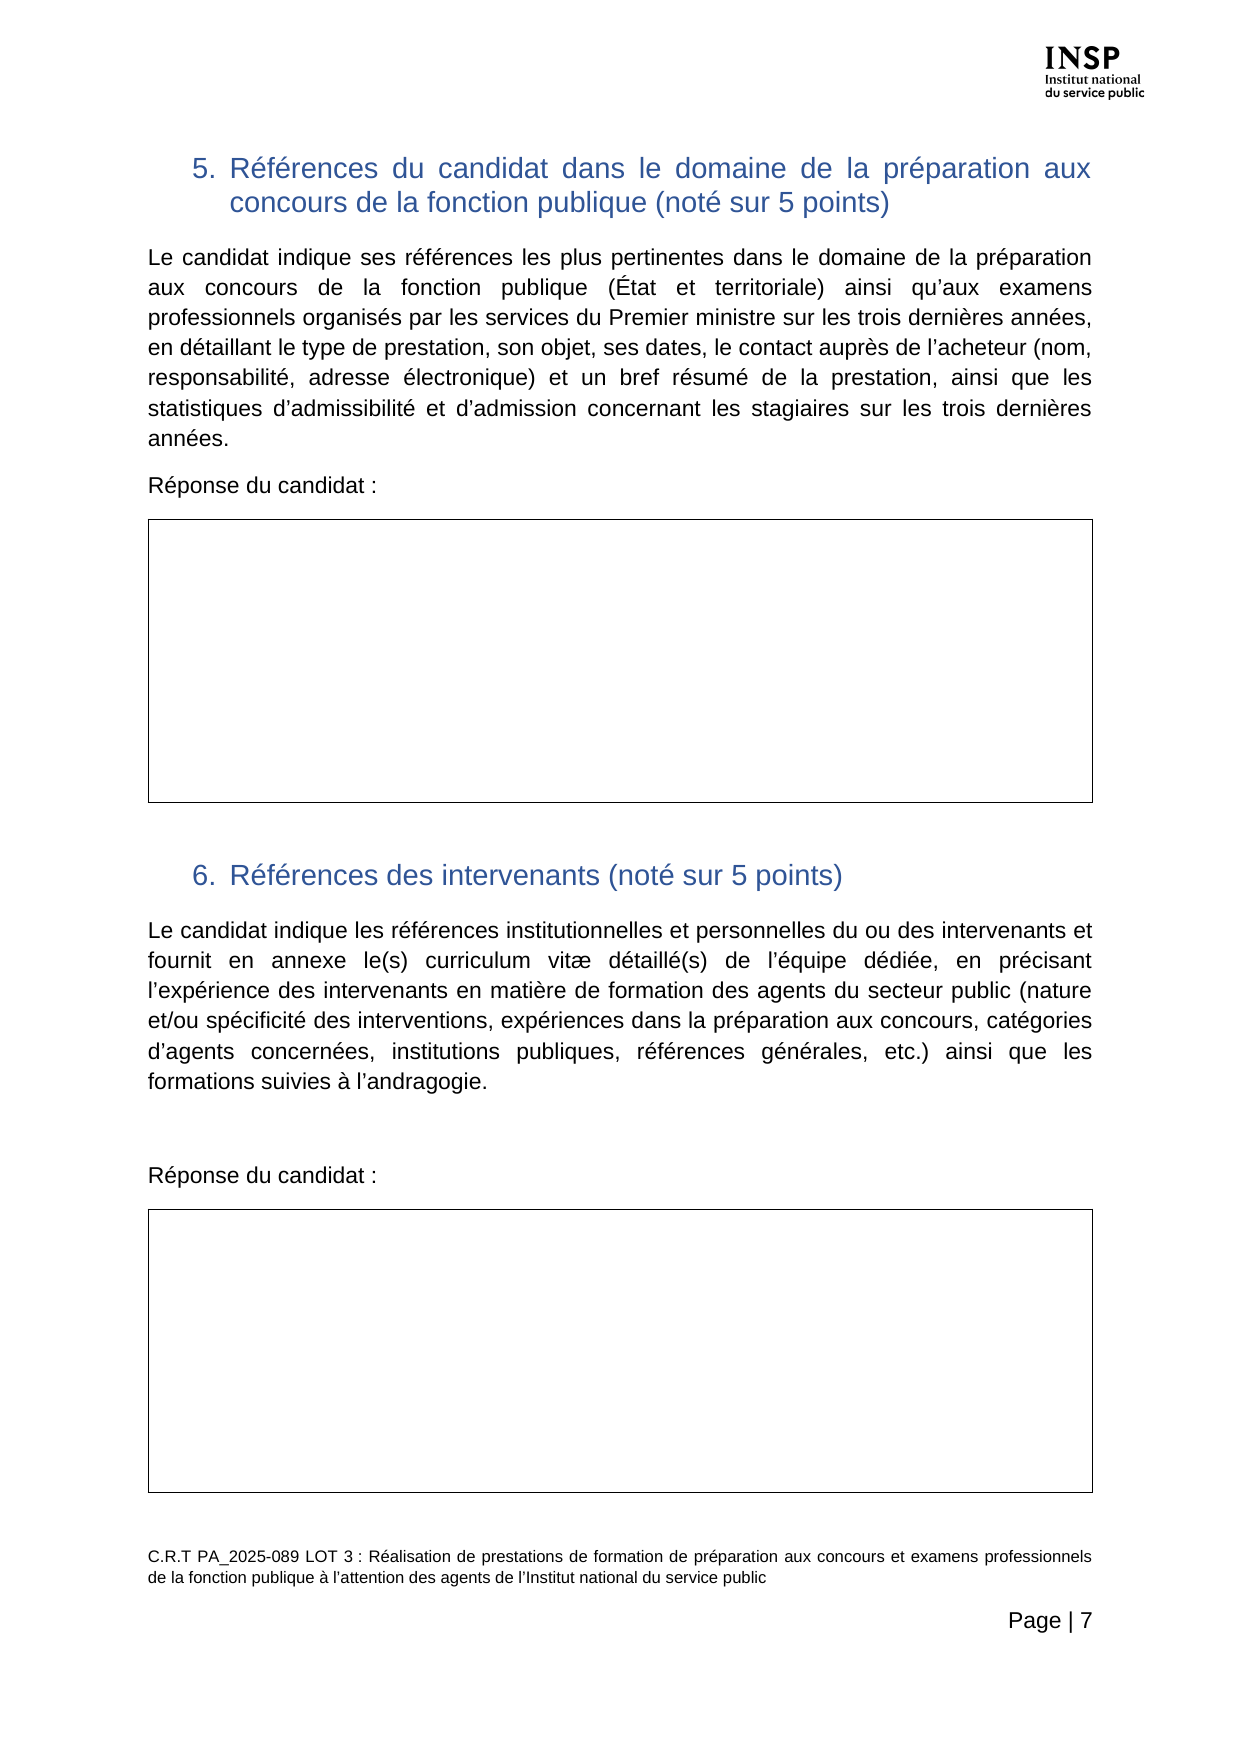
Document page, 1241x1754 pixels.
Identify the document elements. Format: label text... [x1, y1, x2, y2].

text Réponse du candidat : [148, 1162, 1093, 1188]
text Réponse du candidat : [148, 472, 1093, 498]
text Le candidat indique les références institutionnelles et personnelles du ou des intervenants et fournit en annexe le(s) curriculum vitæ détaillé(s) de l’équipe dédiée, en précisant l’expérience des intervenants en matière de formation des agents du secteur public (nature et/ou spécificité des interventions, expériences dans la préparation aux concours, catégories d’agents concernées, institutions publiques, références générales, etc.) ainsi que les formations suivies à l’andragogie. [148, 917, 1093, 1094]
subtitle Références des intervenants (noté sur 5 points) [192, 858, 1093, 892]
table_header [149, 1210, 1092, 1492]
picture [1045, 46, 1145, 100]
subtitle Références du candidat dans le domaine de la préparation aux concours de la fonction publique (noté sur 5 points) [192, 151, 1093, 218]
text Le candidat indique ses références les plus pertinentes dans le domaine de la préparation aux concours de la fonction publique (État et territoriale) ainsi qu’aux examens professionnels organisés par les services du Premier ministre sur les trois dernières années, en détaillant le type de prestation, son objet, ses dates, le contact auprès de l’acheteur (nom, responsabilité, adresse électronique) et un bref résumé de la prestation, ainsi que les statistiques d’admissibilité et d’admission concernant les stagiaires sur les trois dernières années. [148, 243, 1093, 451]
table_header [149, 520, 1092, 802]
